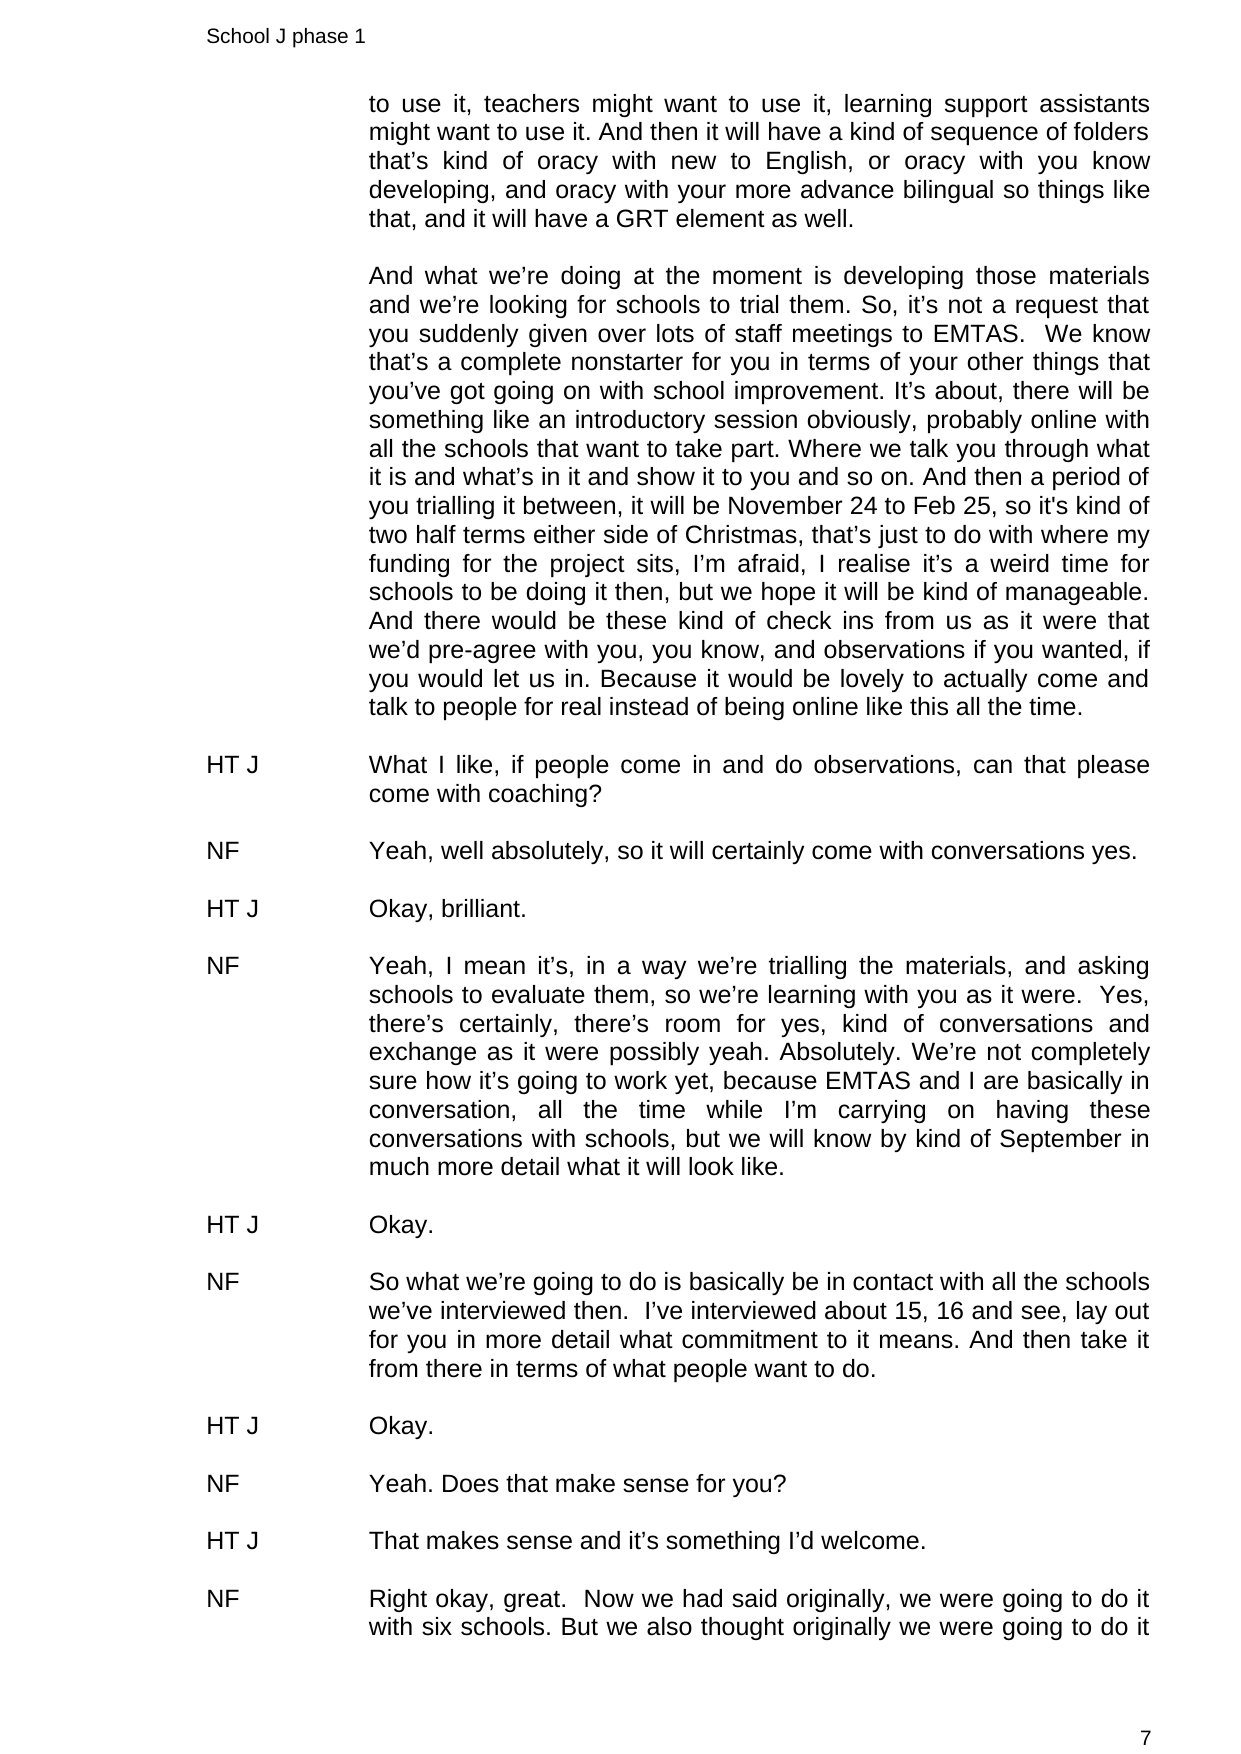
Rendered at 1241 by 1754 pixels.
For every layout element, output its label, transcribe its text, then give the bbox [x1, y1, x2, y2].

text NF Yeah, I mean it’s, in a way we’re trialling the materials, and asking schools to evaluate them, so we’re learning with you as it were. Yes, there’s certainly, there’s room for yes, kind of conversations and exchange as it were possibly yeah. Absolutely. We’re not completely sure how it’s going to work yet, because EMTAS and I are basically in conversation, all the time while I’m carrying on having these conversations with schools, but we will know by kind of September in much more detail what it will look like. [206, 951, 1152, 1181]
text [206, 1584, 1152, 1641]
text NF Yeah, well absolutely, so it will certainly come with conversations yes. [206, 836, 1152, 865]
text HT J What I like, if people come in and do observations, can that please come with coaching? [206, 750, 1152, 807]
text HT J Okay. [206, 1210, 1152, 1239]
text HT J Okay. [206, 1411, 1152, 1440]
text NF So what we’re going to do is basically be in contact with all the schools we’ve interviewed then. I’ve interviewed about 15, 16 and see, lay out for you in more detail what commitment to it means. And then take it from there in terms of what people want to do. [206, 1267, 1152, 1382]
text HT J Okay, brilliant. [206, 894, 1152, 922]
text HT J That makes sense and it’s something I’d welcome. [206, 1526, 1152, 1555]
text And what we’re doing at the moment is developing those materials and we’re looking for schools to trial them. So, it’s not a request that you suddenly given over lots of staff meetings to EMTAS. We know that’s a complete nonstarter for you in terms of your other things that you’ve got going on with school improvement. It’s about, there will be something like an introductory session obviously, probably online with all the schools that want to take part. Where we talk you through what it is and what’s in it and show it to you and so on. And then a period of you trialling it between, it will be November 24 to Feb 25, so it's kind of two half terms either side of Christmas, that’s just to do with where my funding for the project sits, I’m afraid, I realise it’s a weird time for schools to be doing it then, but we hope it will be kind of manageable. And there would be these kind of check ins from us as it were that we’d pre-agree with you, you know, and observations if you wanted, if you would let us in. Because it would be lovely to actually come and talk to people for real instead of being online like this all the time. [369, 261, 1152, 721]
text NF Yeah. Does that make sense for you? [206, 1469, 1152, 1497]
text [206, 89, 1152, 232]
